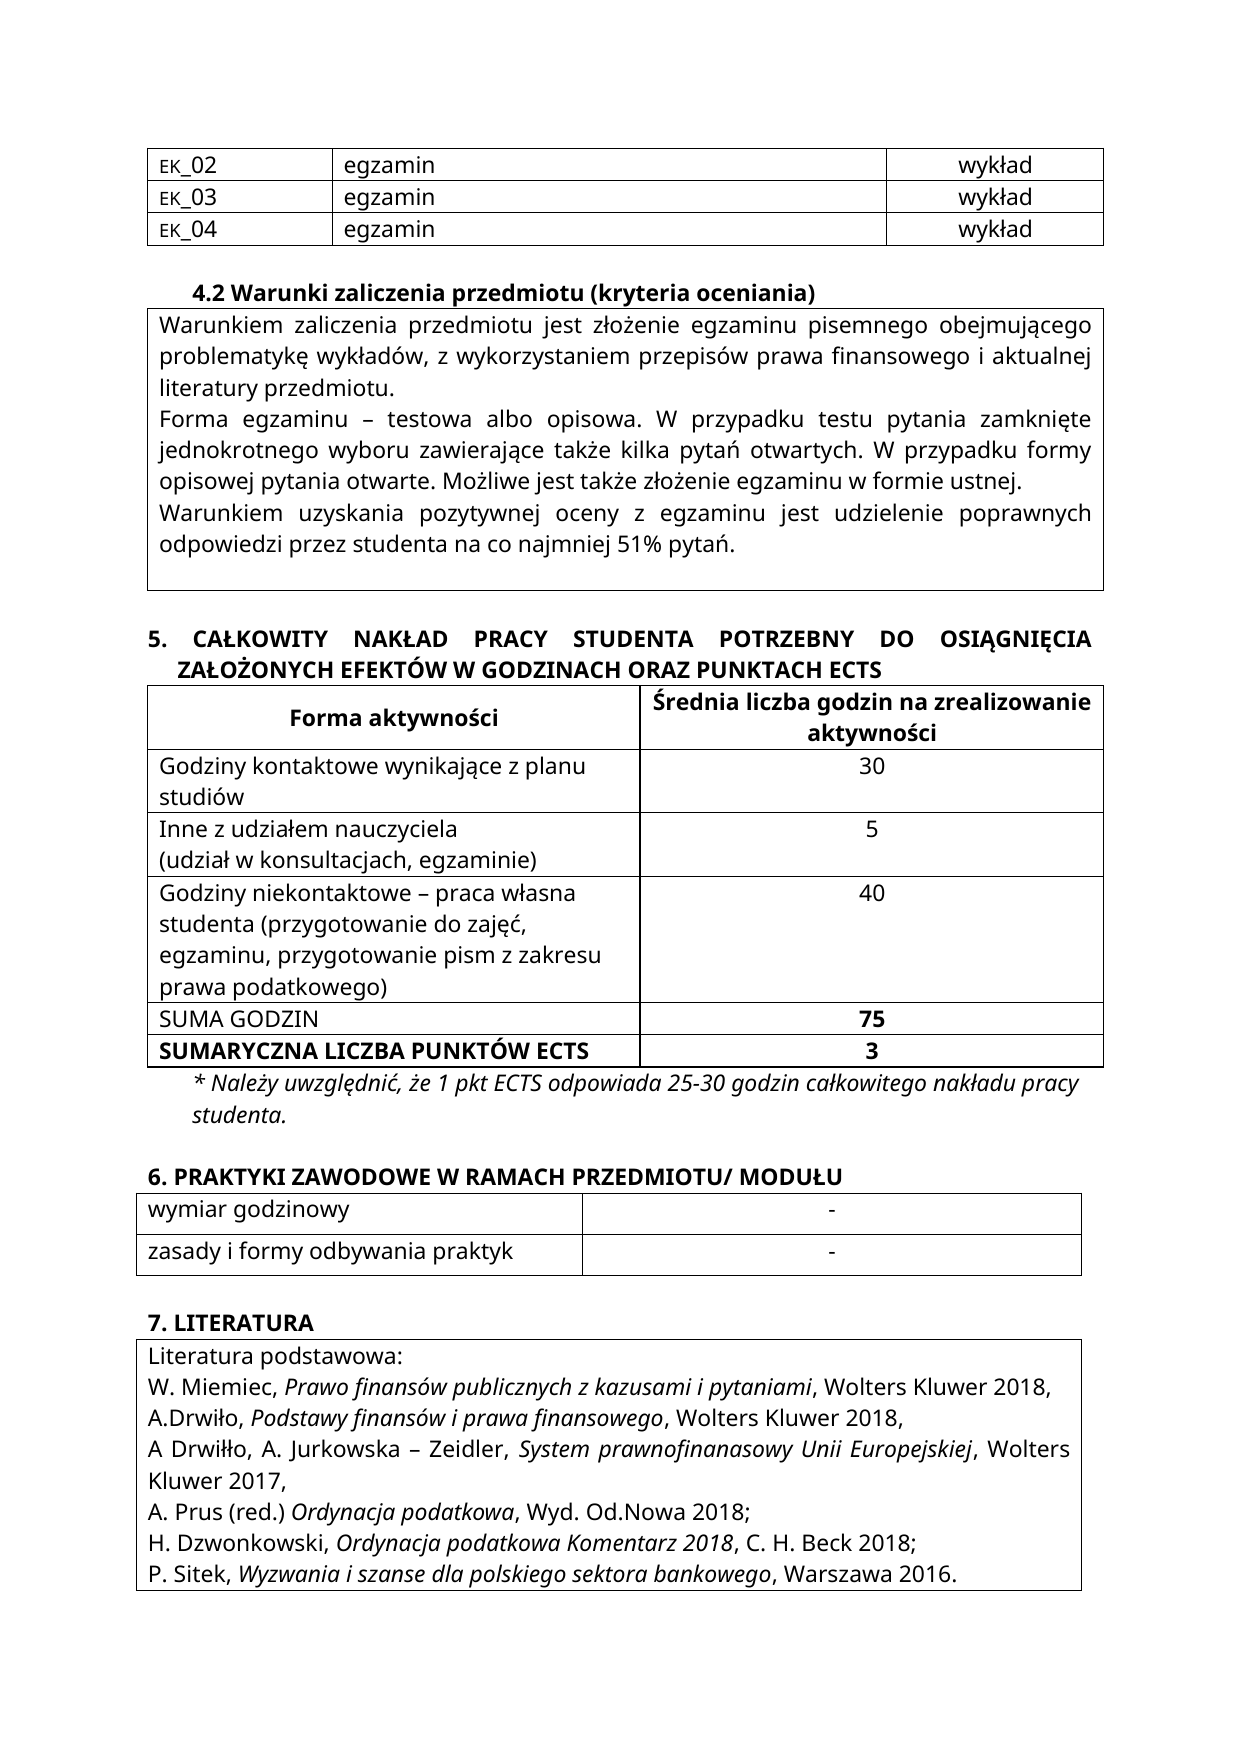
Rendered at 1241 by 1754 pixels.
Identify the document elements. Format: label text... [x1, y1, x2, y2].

table_header Literatura podstawowa: W. Miemiec, Prawo finansów publicznych z kazusami i pytaniami, Wolters Kluwer 2018, A.Drwiło, Podstawy finansów i prawa finansowego, Wolters Kluwer 2018, A Drwiłło, A. Jurkowska – Zeidler, System prawnofinanasowy Unii Europejskiej, Wolters Kluwer 2017, A. Prus (red.) Ordynacja podatkowa, Wyd. Od.Nowa 2018; H. Dzwonkowski, Ordynacja podatkowa Komentarz 2018, C. H. Beck 2018; P. Sitek, Wyzwania i szanse dla polskiego sektora bankowego, Warszawa 2016. [137, 1340, 1081, 1590]
table_header Średnia liczba godzin na zrealizowanie aktywności [641, 686, 1103, 749]
table_cell ek_03 [148, 181, 332, 212]
table_cell zasady i formy odbywania praktyk [137, 1235, 582, 1275]
table_header wymiar godzinowy [137, 1194, 582, 1234]
table_header Warunkiem zaliczenia przedmiotu jest złożenie egzaminu pisemnego obejmującego problematykę wykładów, z wykorzystaniem przepisów prawa finansowego i aktualnej literatury przedmiotu. Forma egzaminu – testowa albo opisowa. W przypadku testu pytania zamknięte jednokrotnego wyboru zawierające także kilka pytań otwartych. W przypadku formy opisowej pytania otwarte. Możliwe jest także złożenie egzaminu w formie ustnej. Warunkiem uzyskania pozytywnej oceny z egzaminu jest udzielenie poprawnych odpowiedzi przez studenta na co najmniej 51% pytań. [148, 309, 1103, 590]
table_cell SUMARYCZNA LICZBA PUNKTÓW ECTS [148, 1035, 639, 1066]
table_cell SUMA GODZIN [148, 1003, 639, 1034]
table_header Forma aktywności [148, 686, 639, 749]
table_cell wykład [887, 213, 1103, 244]
table_cell 75 [641, 1003, 1103, 1034]
table_cell 5 [641, 813, 1103, 876]
table_cell wykład [887, 149, 1103, 180]
text 7. LITERATURA [148, 1307, 1093, 1339]
table_cell egzamin [333, 181, 886, 212]
text 4.2 Warunki zaliczenia przedmiotu (kryteria oceniania) [192, 277, 1093, 308]
table_cell Godziny kontaktowe wynikające z planu studiów [148, 750, 639, 812]
table_cell Godziny niekontaktowe – praca własna studenta (przygotowanie do zajęć, egzaminu, przygotowanie pism z zakresu prawa podatkowego) [148, 877, 639, 1002]
table_cell 3 [641, 1035, 1103, 1066]
text 6. PRAKTYKI ZAWODOWE W RAMACH PRZEDMIOTU/ MODUŁU [148, 1161, 1093, 1192]
table_cell ek_04 [148, 213, 332, 244]
table_cell ek_02 [148, 149, 332, 180]
table_cell wykład [887, 181, 1103, 212]
table_cell - [583, 1235, 1081, 1275]
table_cell egzamin [333, 149, 886, 180]
table_cell 30 [641, 750, 1103, 812]
table_cell 40 [641, 877, 1103, 1002]
text 5. CAŁKOWITY NAKŁAD PRACY STUDENTA POTRZEBNY DO OSIĄGNIĘCIA ZAŁOŻONYCH EFEKTÓW W GODZINACH ORAZ PUNKTACH ECTS [148, 623, 1093, 685]
table_cell egzamin [333, 213, 886, 244]
table_cell Inne z udziałem nauczyciela (udział w konsultacjach, egzaminie) [148, 813, 639, 876]
text * Należy uwzględnić, że 1 pkt ECTS odpowiada 25-30 godzin całkowitego nakładu pracy studenta. [192, 1068, 1093, 1130]
table_header - [583, 1194, 1081, 1234]
